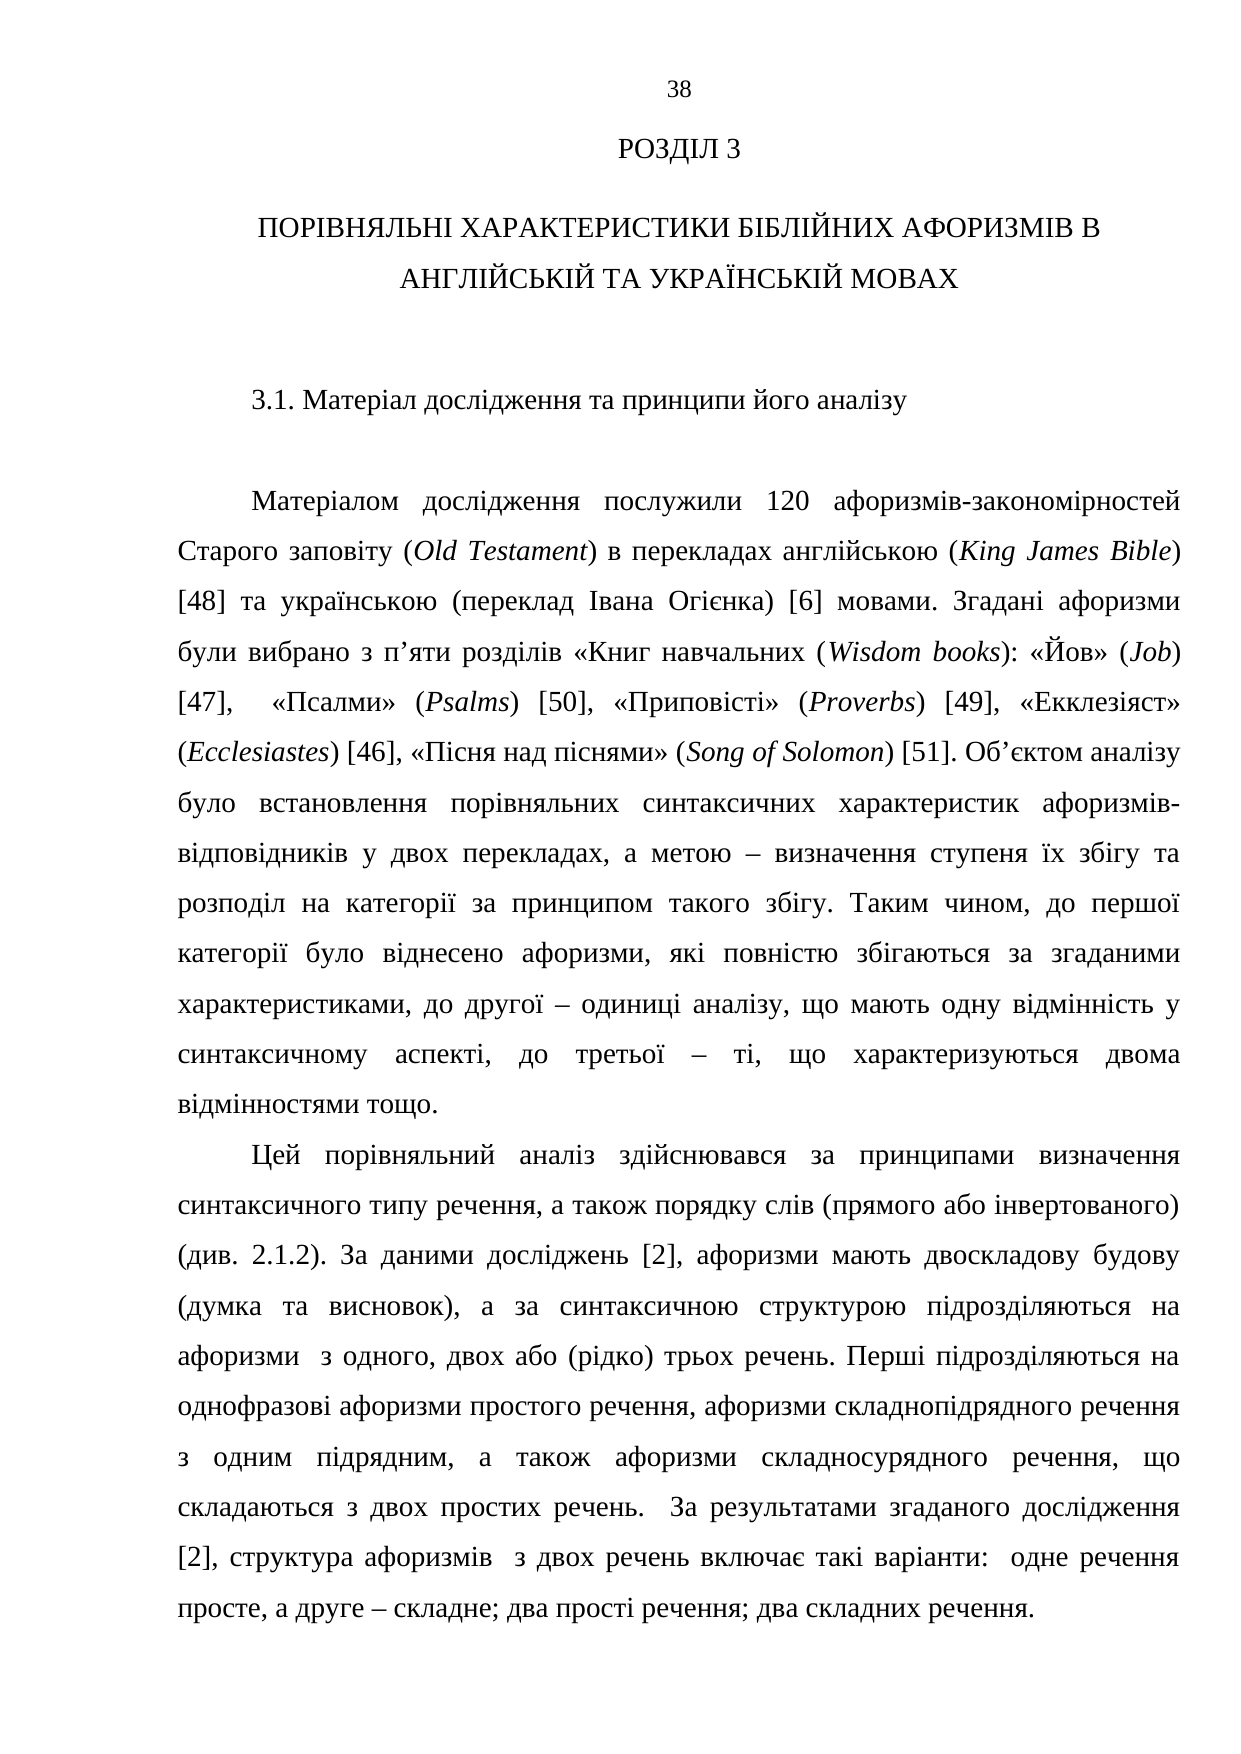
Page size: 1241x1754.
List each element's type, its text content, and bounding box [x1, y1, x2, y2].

subtitle ПОРІВНЯЛЬНІ ХАРАКТЕРИСТИКИ БІБЛІЙНИХ АФОРИЗМІВ В АНГЛІЙСЬКІЙ ТА УКРАЇНСЬКІЙ МОВАХ [177, 210, 1181, 294]
subtitle РОЗДІЛ 3 [177, 131, 1181, 165]
text Цей порівняльний аналіз здійснювався за принципами визначення синтаксичного типу речення, а також порядку слів (прямого або інвертованого) (див. 2.1.2). За даними досліджень [2], афоризми мають двоскладову будову (думка та висновок), а за синтаксичною структурою підрозділяються на афоризми з одного, двох або (рідко) трьох речень. Перші підрозділяються на однофразові афоризми простого речення, афоризми складнопідрядного речення з одним підрядним, а також афоризми складносурядного речення, що складаються з двох простих речень. За результатами згаданого дослідження [2], структура афоризмів з двох речень включає такі варіанти: одне речення просте, а друге – складне; два прості речення; два складних речення. [177, 1137, 1181, 1623]
text Матеріалом дослідження послужили 120 афоризмів-закономірностей Старого заповіту (Old Testament) в перекладах англійською (King James Bible) [48] та українською (переклад Івана Огієнка) [6] мовами. Згадані афоризми були вибрано з п’яти розділів «Книг навчальних (Wisdom books): «Йов» (Job) [47], «Псалми» (Psalms) [50], «Приповісті» (Proverbs) [49], «Екклезіяст» (Ecclesiastes) [46], «Пісня над піснями» (Song of Solomon) [51]. Об’єктом аналізу було встановлення порівняльних синтаксичних характеристик афоризмів-відповідників у двох перекладах, а метою – визначення ступеня їх збігу та розподіл на категорії за принципом такого збігу. Таким чином, до першої категорії було віднесено афоризми, які повністю збігаються за згаданими характеристиками, до другої – одиниці аналізу, що мають одну відмінність у синтаксичному аспекті, до третьої – ті, що характеризуються двома відмінностями тощо. [177, 483, 1181, 1120]
subtitle 3.1. Матеріал дослідження та принципи його аналізу [177, 382, 1181, 416]
